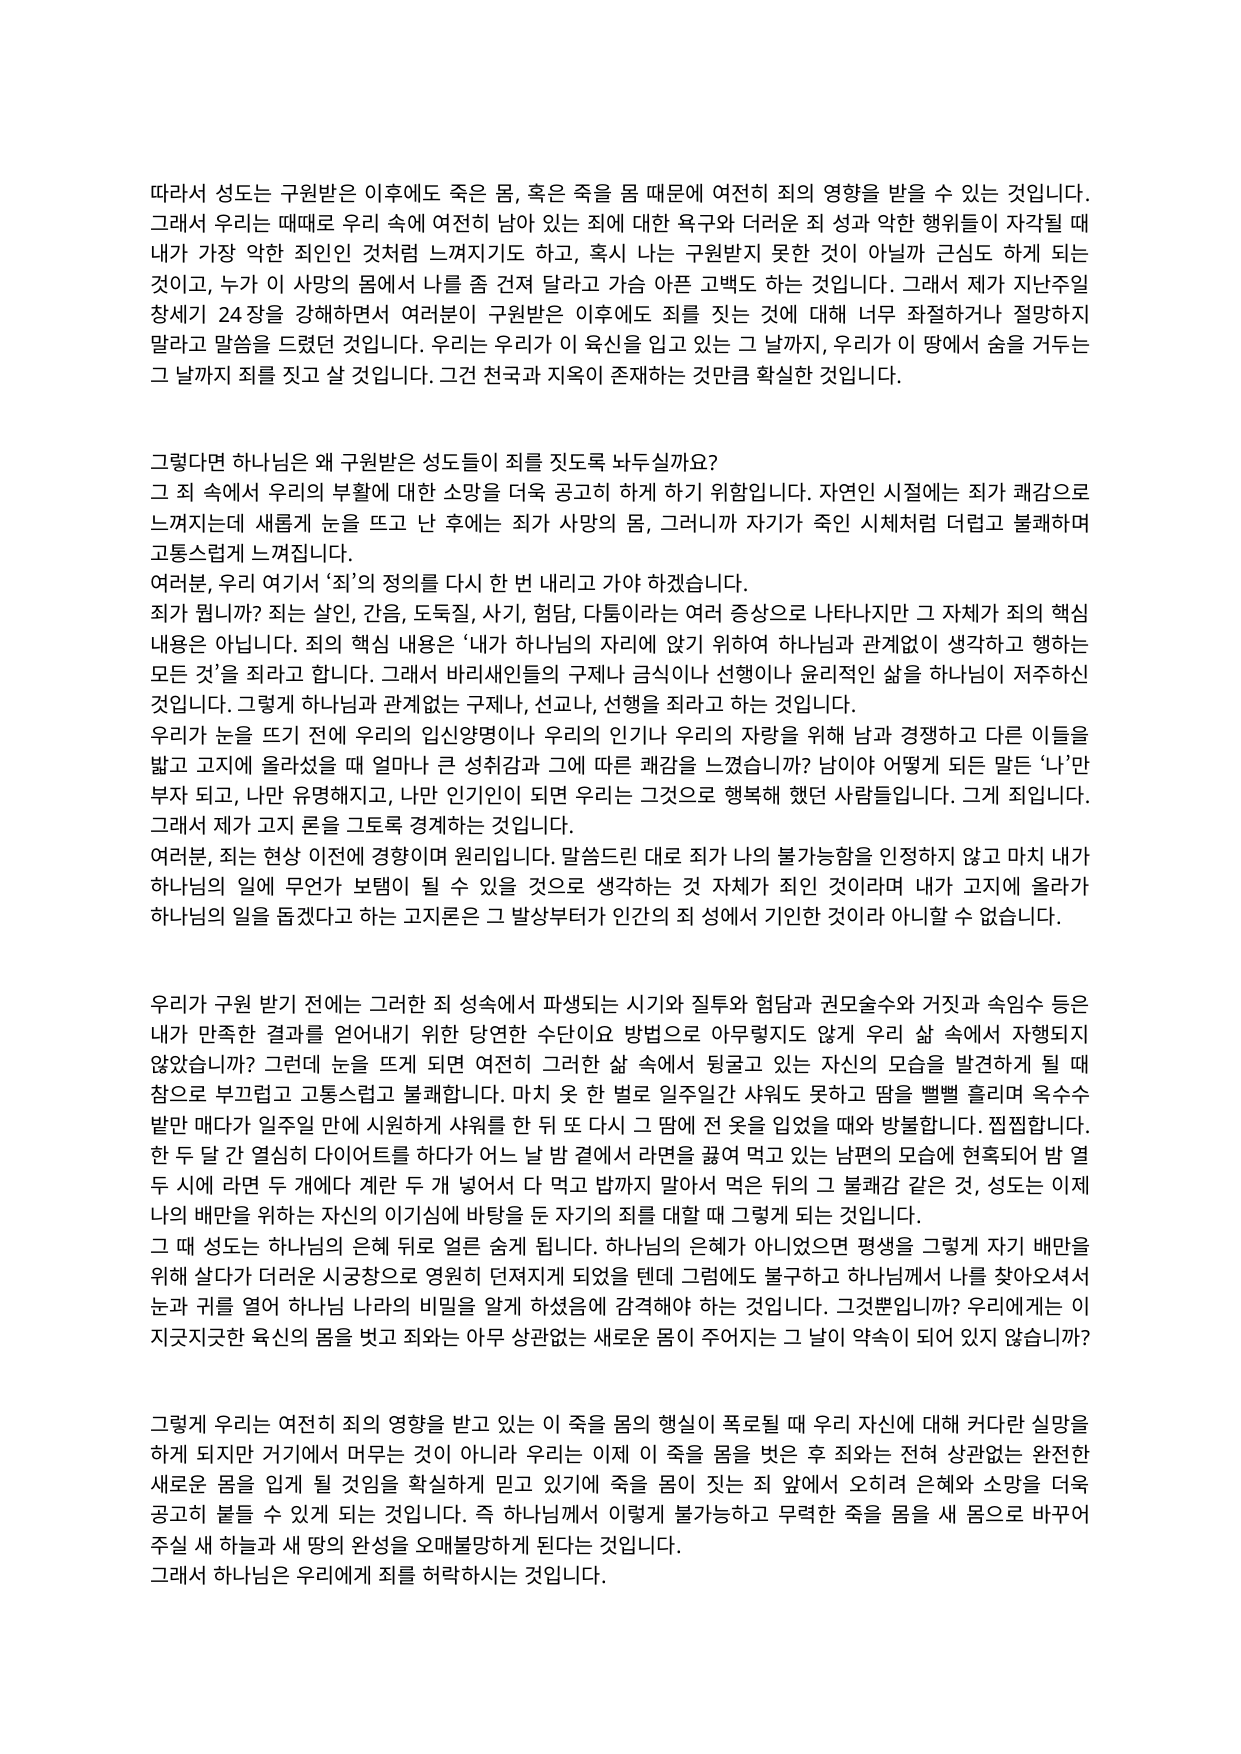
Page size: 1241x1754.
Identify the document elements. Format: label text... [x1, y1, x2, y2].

text 따라서 성도는 구원받은 이후에도 죽은 몸, 혹은 죽을 몸 때문에 여전히 죄의 영향을 받을 수 있는 것입니다. 그래서 우리는 때때로 우리 속에 여전히 남아 있는 죄에 대한 욕구와 더러운 죄 성과 악한 행위들이 자각될 때 내가 가장 악한 죄인인 것처럼 느껴지기도 하고, 혹시 나는 구원받지 못한 것이 아닐까 근심도 하게 되는 것이고, 누가 이 사망의 몸에서 나를 좀 건져 달라고 가슴 아픈 고백도 하는 것입니다. 그래서 제가 지난주일 창세기 24장을 강해하면서 여러분이 구원받은 이후에도 죄를 짓는 것에 대해 너무 좌절하거나 절망하지 말라고 말씀을 드렸던 것입니다. 우리는 우리가 이 육신을 입고 있는 그 날까지, 우리가 이 땅에서 숨을 거두는 그 날까지 죄를 짓고 살 것입니다. 그건 천국과 지옥이 존재하는 것만큼 확실한 것입니다. [150, 177, 1090, 389]
text 우리가 눈을 뜨기 전에 우리의 입신양명이나 우리의 인기나 우리의 자랑을 위해 남과 경쟁하고 다른 이들을 밟고 고지에 올라섰을 때 얼마나 큰 성취감과 그에 따른 쾌감을 느꼈습니까? 남이야 어떻게 되든 말든 ‘나’만 부자 되고, 나만 유명해지고, 나만 인기인이 되면 우리는 그것으로 행복해 했던 사람들입니다. 그게 죄입니다. 그래서 제가 고지 론을 그토록 경계하는 것입니다. [150, 719, 1090, 840]
text 그래서 하나님은 우리에게 죄를 허락하시는 것입니다. [150, 1559, 1090, 1589]
text 죄가 뭡니까? 죄는 살인, 간음, 도둑질, 사기, 험담, 다툼이라는 여러 증상으로 나타나지만 그 자체가 죄의 핵심 내용은 아닙니다. 죄의 핵심 내용은 ‘내가 하나님의 자리에 앉기 위하여 하나님과 관계없이 생각하고 행하는 모든 것’을 죄라고 합니다. 그래서 바리새인들의 구제나 금식이나 선행이나 윤리적인 삶을 하나님이 저주하신 것입니다. 그렇게 하나님과 관계없는 구제나, 선교나, 선행을 죄라고 하는 것입니다. [150, 598, 1090, 719]
text 여러분, 죄는 현상 이전에 경향이며 원리입니다. 말씀드린 대로 죄가 나의 불가능함을 인정하지 않고 마치 내가 하나님의 일에 무언가 보탬이 될 수 있을 것으로 생각하는 것 자체가 죄인 것이라며 내가 고지에 올라가 하나님의 일을 돕겠다고 하는 고지론은 그 발상부터가 인간의 죄 성에서 기인한 것이라 아니할 수 없습니다. [150, 840, 1090, 931]
text 그 때 성도는 하나님의 은혜 뒤로 얼른 숨게 됩니다. 하나님의 은혜가 아니었으면 평생을 그렇게 자기 배만을 위해 살다가 더러운 시궁창으로 영원히 던져지게 되었을 텐데 그럼에도 불구하고 하나님께서 나를 찾아오셔서 눈과 귀를 열어 하나님 나라의 비밀을 알게 하셨음에 감격해야 하는 것입니다. 그것뿐입니까? 우리에게는 이 지긋지긋한 육신의 몸을 벗고 죄와는 아무 상관없는 새로운 몸이 주어지는 그 날이 약속이 되어 있지 않습니까? [150, 1230, 1090, 1351]
text 여러분, 우리 여기서 ‘죄’의 정의를 다시 한 번 내리고 가야 하겠습니다. [150, 567, 1090, 598]
text 그 죄 속에서 우리의 부활에 대한 소망을 더욱 공고히 하게 하기 위함입니다. 자연인 시절에는 죄가 쾌감으로 느껴지는데 새롭게 눈을 뜨고 난 후에는 죄가 사망의 몸, 그러니까 자기가 죽인 시체처럼 더럽고 불쾌하며 고통스럽게 느껴집니다. [150, 476, 1090, 567]
text 그렇다면 하나님은 왜 구원받은 성도들이 죄를 짓도록 놔두실까요? [150, 446, 1090, 476]
text 그렇게 우리는 여전히 죄의 영향을 받고 있는 이 죽을 몸의 행실이 폭로될 때 우리 자신에 대해 커다란 실망을 하게 되지만 거기에서 머무는 것이 아니라 우리는 이제 이 죽을 몸을 벗은 후 죄와는 전혀 상관없는 완전한 새로운 몸을 입게 될 것임을 확실하게 믿고 있기에 죽을 몸이 짓는 죄 앞에서 오히려 은혜와 소망을 더욱 공고히 붙들 수 있게 되는 것입니다. 즉 하나님께서 이렇게 불가능하고 무력한 죽을 몸을 새 몸으로 바꾸어 주실 새 하늘과 새 땅의 완성을 오매불망하게 된다는 것입니다. [150, 1408, 1090, 1559]
text 우리가 구원 받기 전에는 그러한 죄 성속에서 파생되는 시기와 질투와 험담과 권모술수와 거짓과 속임수 등은 내가 만족한 결과를 얻어내기 위한 당연한 수단이요 방법으로 아무렇지도 않게 우리 삶 속에서 자행되지 않았습니까? 그런데 눈을 뜨게 되면 여전히 그러한 삶 속에서 뒹굴고 있는 자신의 모습을 발견하게 될 때 참으로 부끄럽고 고통스럽고 불쾌합니다. 마치 옷 한 벌로 일주일간 샤워도 못하고 땀을 뻘뻘 흘리며 옥수수 밭만 매다가 일주일 만에 시원하게 샤워를 한 뒤 또 다시 그 땀에 전 옷을 입었을 때와 방불합니다. 찝찝합니다. 한 두 달 간 열심히 다이어트를 하다가 어느 날 밤 곁에서 라면을 끓여 먹고 있는 남편의 모습에 현혹되어 밤 열 두 시에 라면 두 개에다 계란 두 개 넣어서 다 먹고 밥까지 말아서 먹은 뒤의 그 불쾌감 같은 것, 성도는 이제 나의 배만을 위하는 자신의 이기심에 바탕을 둔 자기의 죄를 대할 때 그렇게 되는 것입니다. [150, 988, 1090, 1230]
